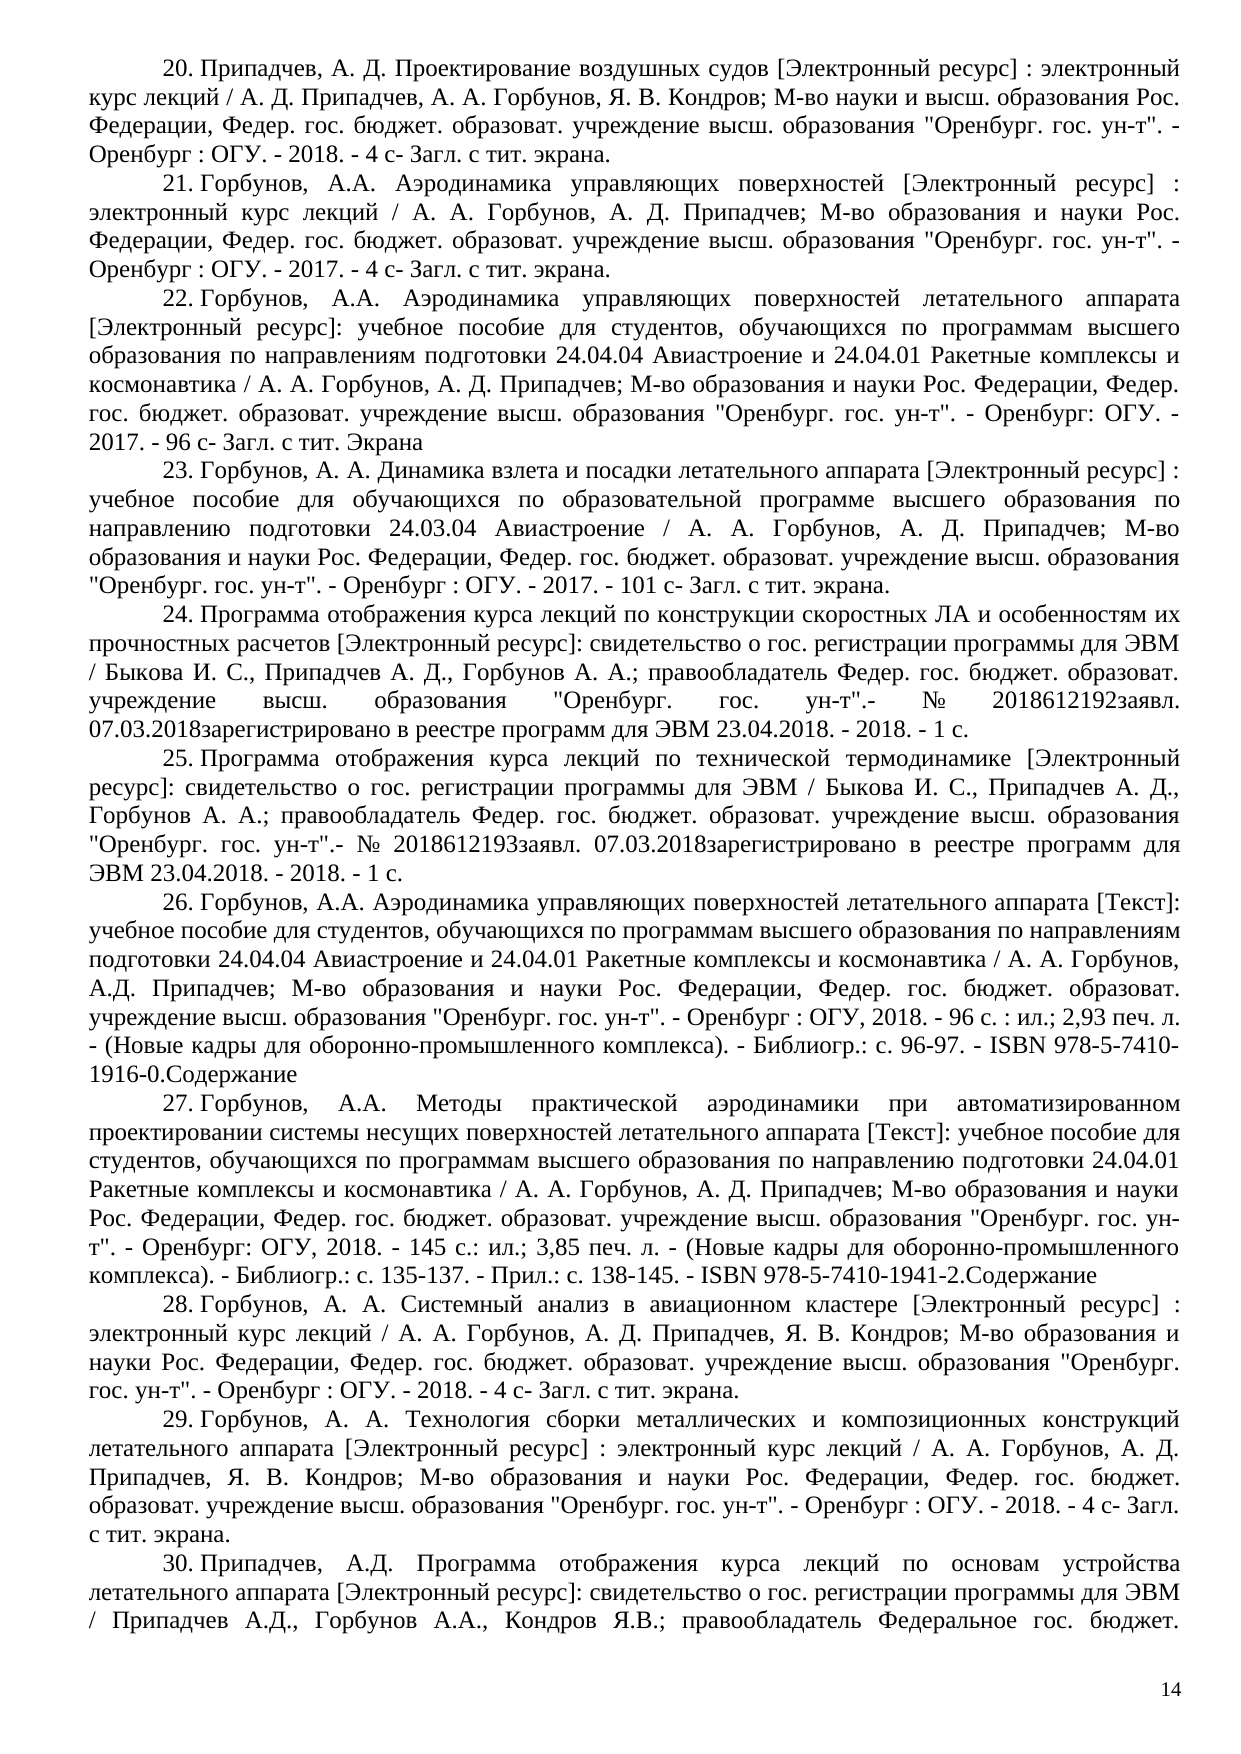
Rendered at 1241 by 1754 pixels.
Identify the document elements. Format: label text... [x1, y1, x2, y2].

text 27. Горбунов, А.А. Методы практической аэродинамики при автоматизированном проектировании системы несущих поверхностей летательного аппарата [Текст]: учебное пособие для студентов, обучающихся по программам высшего образования по направлению подготовки 24.04.01 Ракетные комплексы и космонавтика / А. А. Горбунов, А. Д. Припадчев; М-во образования и науки Рос. Федерации, Федер. гос. бюджет. образоват. учреждение высш. образования "Оренбург. гос. ун-т". - Оренбург: ОГУ, 2018. - 145 с.: ил.; 3,85 печ. л. - (Новые кадры для оборонно-промышленного комплекса). - Библиогр.: с. 135-137. - Прил.: с. 138-145. - ISBN 978-5-7410-1941-2.Содержание [88, 1088, 1181, 1289]
text 21. Горбунов, А.А. Аэродинамика управляющих поверхностей [Электронный ресурс] : электронный курс лекций / А. А. Горбунов, А. Д. Припадчев; М-во образования и науки Рос. Федерации, Федер. гос. бюджет. образоват. учреждение высш. образования "Оренбург. гос. ун-т". - Оренбург : ОГУ. - 2017. - 4 с- Загл. с тит. экрана. [88, 168, 1181, 283]
text 24. Программа отображения курса лекций по конструкции скоростных ЛА и особенностям их прочностных расчетов [Электронный ресурс]: свидетельство о гос. регистрации программы для ЭВМ / Быкова И. С., Припадчев А. Д., Горбунов А. А.; правообладатель Федер. гос. бюджет. образоват. учреждение высш. образования "Оренбург. гос. ун-т".- № 2018612192заявл. 07.03.2018зарегистрировано в реестре программ для ЭВМ 23.04.2018. - 2018. - 1 с. [88, 599, 1181, 743]
text 20. Припадчев, А. Д. Проектирование воздушных судов [Электронный ресурс] : электронный курс лекций / А. Д. Припадчев, А. А. Горбунов, Я. В. Кондров; М-во науки и высш. образования Рос. Федерации, Федер. гос. бюджет. образоват. учреждение высш. образования "Оренбург. гос. ун-т". - Оренбург : ОГУ. - 2018. - 4 с- Загл. с тит. экрана. [88, 53, 1181, 168]
text 23. Горбунов, А. А. Динамика взлета и посадки летательного аппарата [Электронный ресурс] : учебное пособие для обучающихся по образовательной программе высшего образования по направлению подготовки 24.03.04 Авиастроение / А. А. Горбунов, А. Д. Припадчев; М-во образования и науки Рос. Федерации, Федер. гос. бюджет. образоват. учреждение высш. образования "Оренбург. гос. ун-т". - Оренбург : ОГУ. - 2017. - 101 с- Загл. с тит. экрана. [88, 456, 1181, 599]
text 22. Горбунов, А.А. Аэродинамика управляющих поверхностей летательного аппарата [Электронный ресурс]: учебное пособие для студентов, обучающихся по программам высшего образования по направлениям подготовки 24.04.04 Авиастроение и 24.04.01 Ракетные комплексы и космонавтика / А. А. Горбунов, А. Д. Припадчев; М-во образования и науки Рос. Федерации, Федер. гос. бюджет. образоват. учреждение высш. образования "Оренбург. гос. ун-т". - Оренбург: ОГУ. - 2017. - 96 с- Загл. с тит. Экрана [88, 283, 1181, 456]
text 25. Программа отображения курса лекций по технической термодинамике [Электронный ресурс]: свидетельство о гос. регистрации программы для ЭВМ / Быкова И. С., Припадчев А. Д., Горбунов А. А.; правообладатель Федер. гос. бюджет. образоват. учреждение высш. образования "Оренбург. гос. ун-т".- № 2018612193заявл. 07.03.2018зарегистрировано в реестре программ для ЭВМ 23.04.2018. - 2018. - 1 с. [88, 743, 1181, 887]
text 28. Горбунов, А. А. Системный анализ в авиационном кластере [Электронный ресурс] : электронный курс лекций / А. А. Горбунов, А. Д. Припадчев, Я. В. Кондров; М-во образования и науки Рос. Федерации, Федер. гос. бюджет. образоват. учреждение высш. образования "Оренбург. гос. ун-т". - Оренбург : ОГУ. - 2018. - 4 с- Загл. с тит. экрана. [88, 1289, 1181, 1404]
text 29. Горбунов, А. А. Технология сборки металлических и композиционных конструкций летательного аппарата [Электронный ресурс] : электронный курс лекций / А. А. Горбунов, А. Д. Припадчев, Я. В. Кондров; М-во образования и науки Рос. Федерации, Федер. гос. бюджет. образоват. учреждение высш. образования "Оренбург. гос. ун-т". - Оренбург : ОГУ. - 2018. - 4 с- Загл. с тит. экрана. [88, 1404, 1181, 1548]
text 26. Горбунов, А.А. Аэродинамика управляющих поверхностей летательного аппарата [Текст]: учебное пособие для студентов, обучающихся по программам высшего образования по направлениям подготовки 24.04.04 Авиастроение и 24.04.01 Ракетные комплексы и космонавтика / А. А. Горбунов, А.Д. Припадчев; М-во образования и науки Рос. Федерации, Федер. гос. бюджет. образоват. учреждение высш. образования "Оренбург. гос. ун-т". - Оренбург : ОГУ, 2018. - 96 с. : ил.; 2,93 печ. л. - (Новые кадры для оборонно-промышленного комплекса). - Библиогр.: с. 96-97. - ISBN 978-5-7410-1916-0.Содержание [88, 887, 1181, 1088]
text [88, 1548, 1181, 1634]
